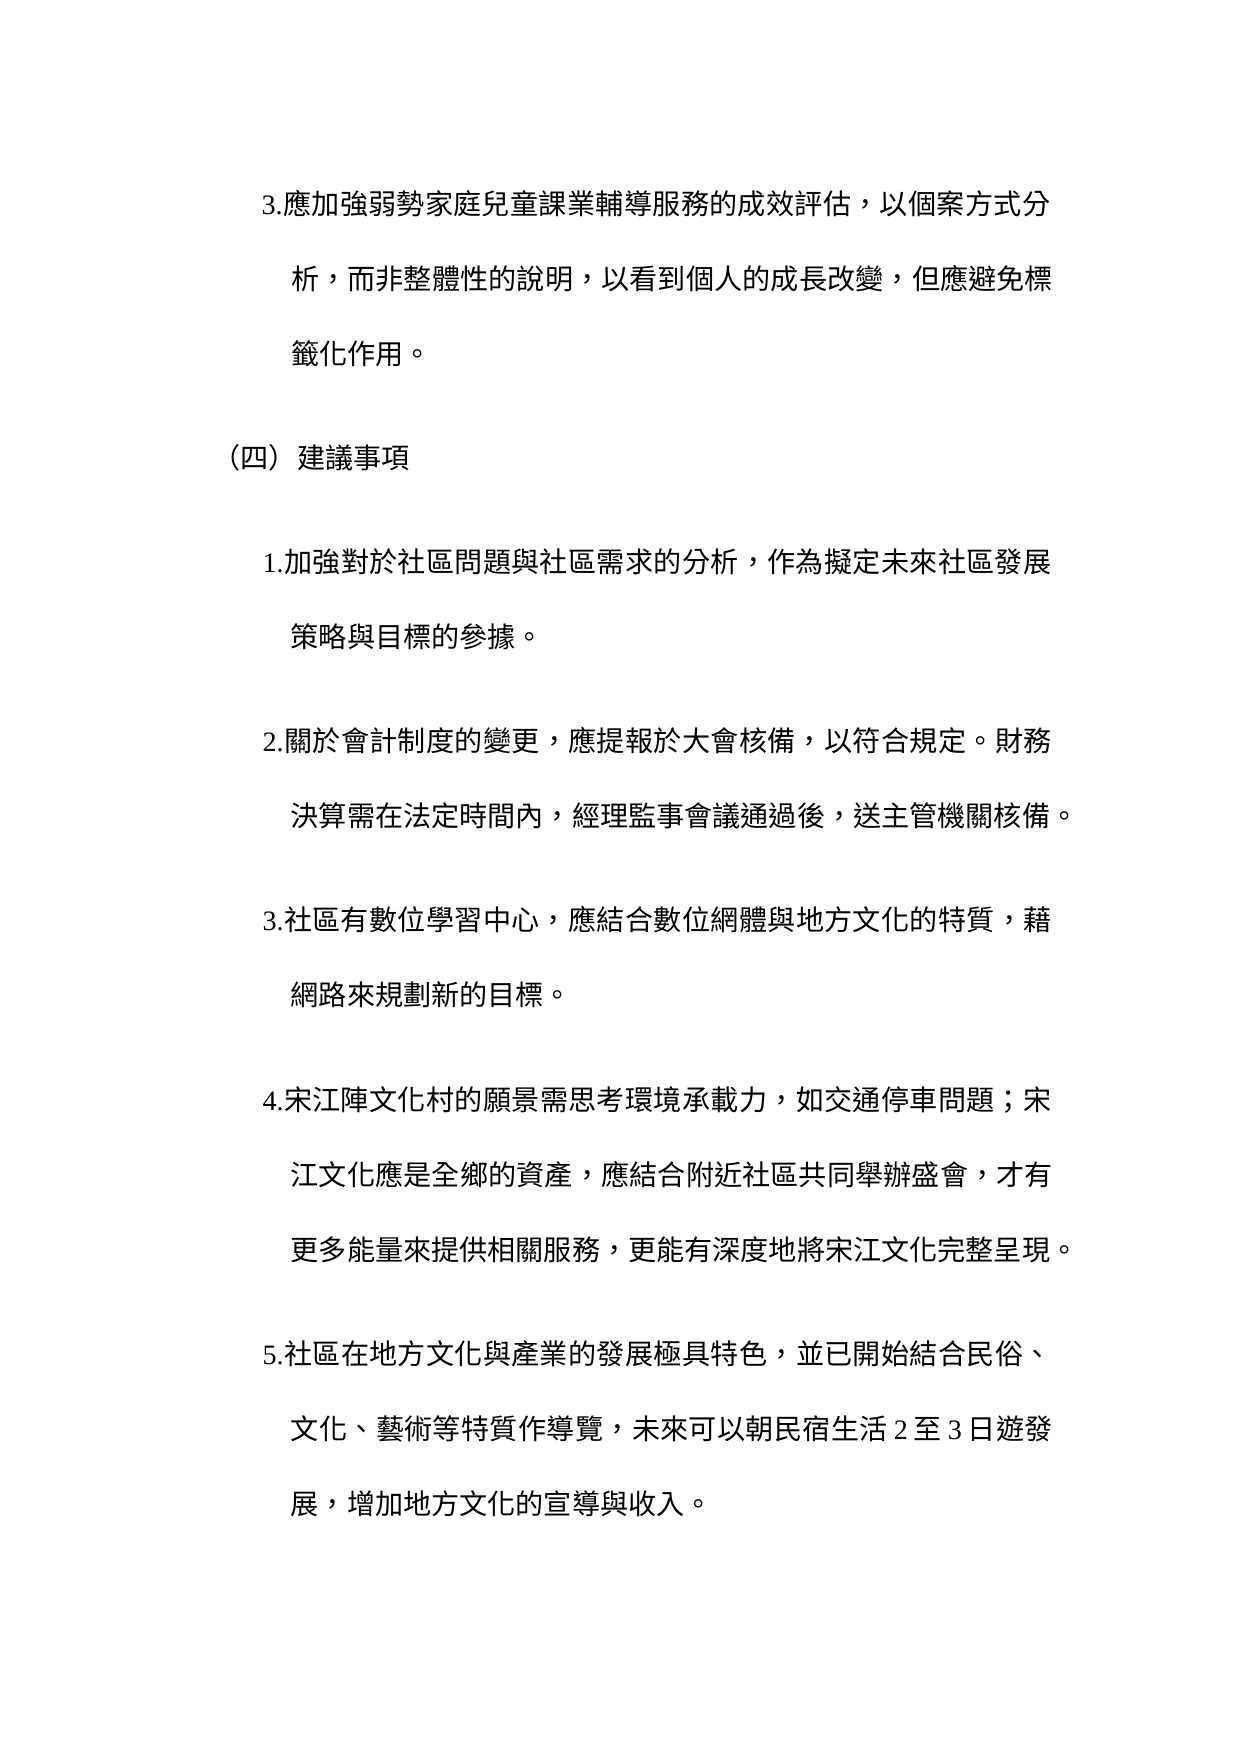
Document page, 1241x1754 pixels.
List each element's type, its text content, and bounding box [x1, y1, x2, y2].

text （四）建議事項 [187, 419, 1053, 494]
text 5.社區在地方文化與產業的發展極具特色，並已開始結合民俗、文化、藝術等特質作導覽，未來可以朝民宿生活2至3日遊發展，增加地方文化的宣導與收入。 [262, 1314, 1053, 1539]
text 3.社區有數位學習中心，應結合數位網體與地方文化的特質，藉網路來規劃新的目標。 [262, 881, 1053, 1031]
text 1.加強對於社區問題與社區需求的分析，作為擬定未來社區發展策略與目標的參據。 [262, 523, 1053, 673]
text 2.關於會計制度的變更，應提報於大會核備，以符合規定。財務決算需在法定時間內，經理監事會議通過後，送主管機關核備。 [262, 702, 1053, 852]
text 3.應加強弱勢家庭兒童課業輔導服務的成效評估，以個案方式分析，而非整體性的說明，以看到個人的成長改變，但應避免標籤化作用。 [261, 164, 1053, 389]
text 4.宋江陣文化村的願景需思考環境承載力，如交通停車問題；宋江文化應是全鄉的資產，應結合附近社區共同舉辦盛會，才有更多能量來提供相關服務，更能有深度地將宋江文化完整呈現。 [262, 1060, 1053, 1285]
